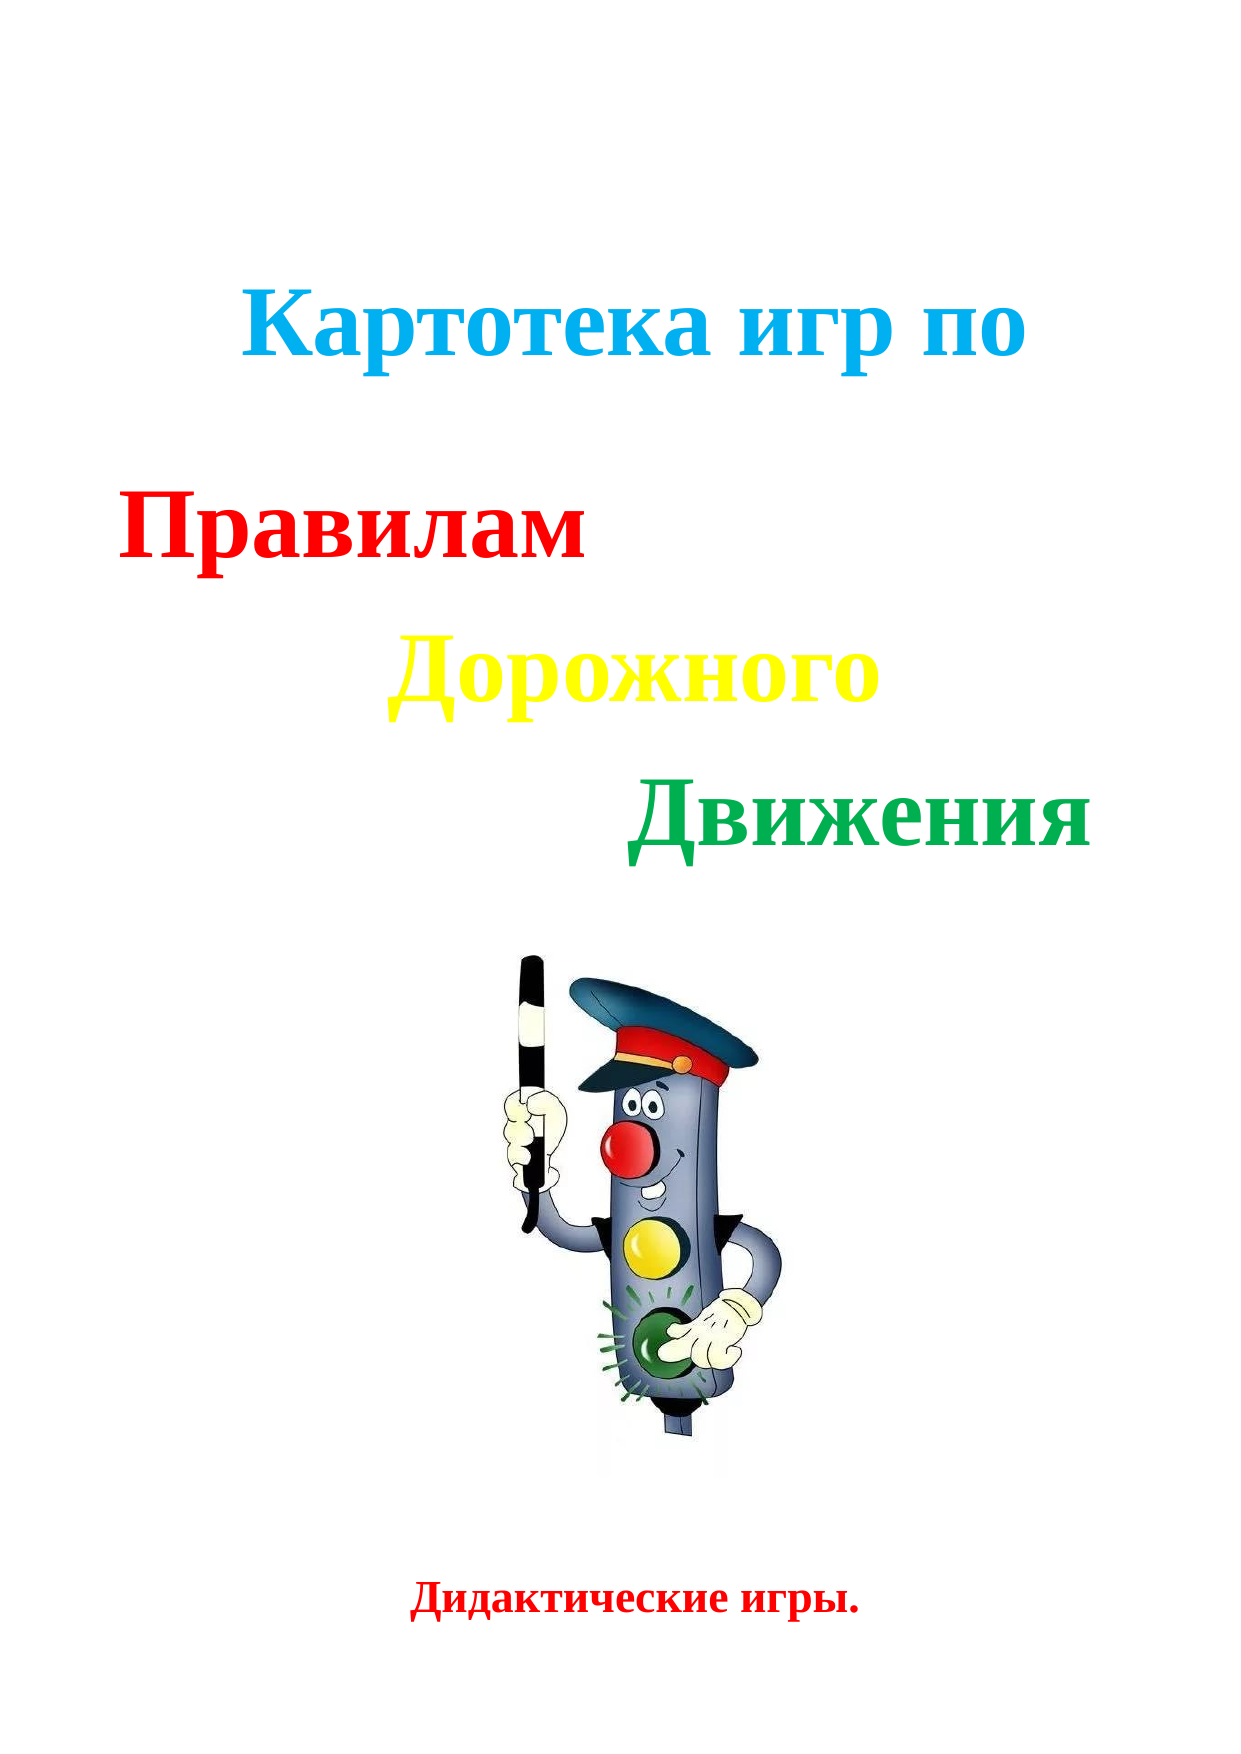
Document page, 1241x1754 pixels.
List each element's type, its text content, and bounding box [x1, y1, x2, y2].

picture [436, 896, 834, 1478]
text Дидактические игры. [118, 1569, 1152, 1622]
text Движения [118, 752, 1152, 867]
text Дорожного [118, 608, 1152, 723]
text Картотека игр по [118, 262, 1152, 377]
text Правилам [118, 464, 1152, 579]
